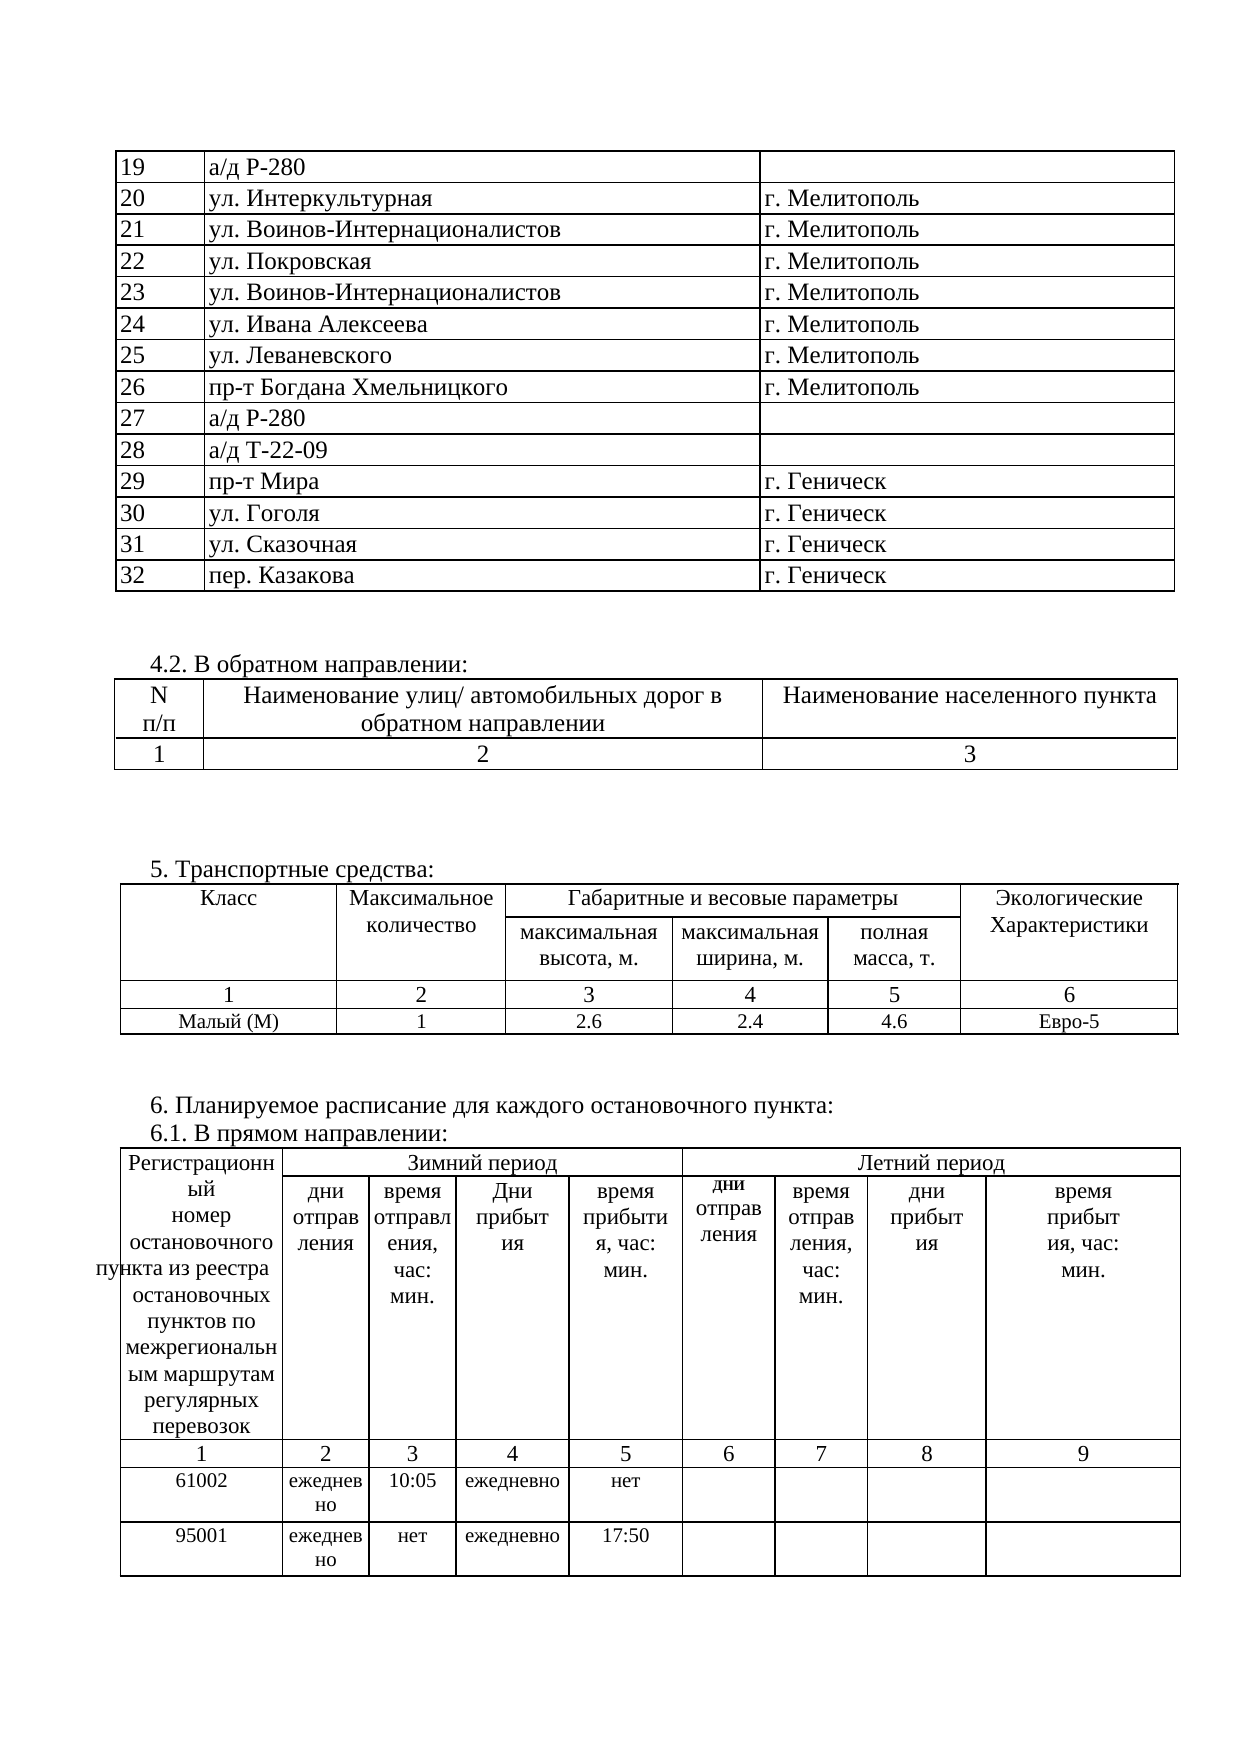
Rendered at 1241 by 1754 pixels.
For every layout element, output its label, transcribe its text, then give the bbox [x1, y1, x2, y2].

table_cell пр-т Богдана Хмельницкого [205, 372, 759, 402]
table_cell ул. Воинов-Интернационалистов [205, 277, 759, 307]
table_header N п/п [115, 680, 203, 737]
table_cell нет [570, 1468, 682, 1521]
table_cell г. Геническ [761, 498, 1174, 527]
table_cell [761, 152, 1174, 181]
table_cell 61002 [121, 1468, 282, 1521]
table_header Зимний период [283, 1149, 682, 1175]
table_cell Малый (М) [121, 1009, 336, 1033]
table_cell 1 [121, 981, 336, 1007]
table_cell ул. Покровская [205, 246, 759, 276]
table_cell ул. Интеркультурная [205, 183, 759, 213]
table_header Наименование улиц/ автомобильных дорог в обратном направлении [204, 680, 762, 737]
table_cell 5 [570, 1440, 682, 1467]
table_cell 2.6 [506, 1009, 672, 1033]
table_cell г. Мелитополь [761, 277, 1174, 307]
table_cell [987, 1523, 1180, 1575]
table_cell а/д Т-22-09 [205, 435, 759, 464]
table_cell а/д Р-280 [205, 152, 759, 181]
table_cell ежедневно [457, 1468, 568, 1521]
table_cell 26 [117, 372, 204, 402]
table_cell 2 [283, 1440, 368, 1467]
table_cell г. Мелитополь [761, 340, 1174, 370]
table_cell 4 [673, 981, 827, 1007]
table_cell 2 [337, 981, 505, 1007]
table_cell [987, 1468, 1180, 1521]
table_header Максимальное количество [337, 885, 505, 979]
table_cell 2.4 [673, 1009, 827, 1033]
table_cell г. Мелитополь [761, 246, 1174, 276]
table_cell 6 [683, 1440, 774, 1467]
table_cell 1 [337, 1009, 505, 1033]
table_cell ул. Сказочная [205, 529, 759, 559]
table_cell 31 [117, 529, 204, 559]
table_cell 6 [961, 981, 1177, 1007]
table_cell время прибыт ия, час: мин. [987, 1177, 1180, 1439]
table_cell 23 [117, 277, 204, 307]
table_cell 22 [117, 246, 204, 276]
table_header Экологические Характеристики [961, 885, 1177, 979]
table_cell дни отправ ления [283, 1177, 368, 1439]
table_cell 25 [117, 340, 204, 370]
text 4.2. В обратном направлении: [150, 649, 1090, 678]
table_cell г. Мелитополь [761, 372, 1174, 402]
table_cell 27 [117, 403, 204, 433]
table_cell 24 [117, 309, 204, 339]
table_cell [868, 1523, 985, 1575]
table_cell 10:05 [370, 1468, 455, 1521]
table_cell время отправ ления, час: мин. [776, 1177, 867, 1439]
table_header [121, 1149, 282, 1439]
table_cell г. Геническ [761, 561, 1174, 590]
table_cell ДНИ отправ ления [683, 1177, 774, 1439]
table_header Класс [121, 885, 336, 979]
table_cell [683, 1468, 774, 1521]
table_cell Евро-5 [961, 1009, 1177, 1033]
table_cell пр-т Мира [205, 466, 759, 496]
table_cell время отправл ения, час: мин. [370, 1177, 455, 1439]
table_cell максимальная высота, м. [506, 918, 672, 979]
table_cell ул. Воинов-Интернационалистов [205, 215, 759, 244]
table_cell нет [370, 1523, 455, 1575]
table_cell дни прибыт ия [868, 1177, 985, 1439]
table_cell ул. Леваневского [205, 340, 759, 370]
table_cell ул. Ивана Алексеева [205, 309, 759, 339]
table_cell [776, 1523, 867, 1575]
table_cell 2 [204, 739, 762, 769]
text 6. Планируемое расписание для каждого остановочного пункта: [150, 1090, 1090, 1118]
table_cell [761, 435, 1174, 464]
table_cell ежедневно [283, 1468, 368, 1521]
table_cell 1 [115, 738, 203, 769]
table_cell 4 [457, 1440, 568, 1467]
table_cell максимальная ширина, м. [673, 918, 827, 979]
table_cell 28 [117, 435, 204, 464]
table_cell 8 [868, 1440, 985, 1467]
table_cell время прибыти я, час: мин. [570, 1177, 682, 1439]
table_cell [868, 1468, 985, 1521]
table_cell 3 [506, 981, 672, 1007]
table_cell 95001 [121, 1523, 282, 1575]
table_cell г. Геническ [761, 466, 1174, 496]
table_header Летний период [683, 1149, 1180, 1175]
table_cell ул. Гоголя [205, 498, 759, 527]
table_cell г. Мелитополь [761, 183, 1174, 213]
table_cell а/д Р-280 [205, 403, 759, 433]
table_cell полная масса, т. [829, 918, 960, 979]
text 5. Транспортные средства: [150, 854, 1090, 883]
table_cell Дни прибыт ия [457, 1177, 568, 1439]
table_cell 17:50 [570, 1523, 682, 1575]
table_cell 4.6 [829, 1009, 960, 1033]
table_header Наименование населенного пункта [763, 680, 1177, 737]
table_cell 32 [117, 561, 204, 590]
table_cell 29 [117, 466, 204, 496]
table_cell г. Мелитополь [761, 309, 1174, 339]
table_cell 19 [117, 152, 204, 181]
table_header Габаритные и весовые параметры [506, 885, 960, 916]
table_cell 3 [763, 737, 1177, 769]
table_cell 1 [121, 1440, 282, 1467]
table_cell [776, 1468, 867, 1521]
table_cell 5 [829, 981, 960, 1007]
table_cell 30 [117, 498, 204, 527]
table_cell г. Мелитополь [761, 215, 1174, 244]
table_cell пер. Казакова [205, 561, 759, 590]
table_cell 7 [776, 1440, 867, 1467]
table_cell г. Геническ [761, 529, 1174, 559]
table_cell 9 [987, 1440, 1180, 1467]
table_cell [761, 403, 1174, 433]
table_cell [683, 1523, 774, 1575]
text 6.1. В прямом направлении: [150, 1118, 1090, 1147]
table_cell 21 [117, 215, 204, 244]
table_cell ежедневно [283, 1523, 368, 1575]
table_cell ежедневно [457, 1523, 568, 1575]
table_cell 3 [370, 1440, 455, 1467]
table_cell 20 [117, 183, 204, 213]
